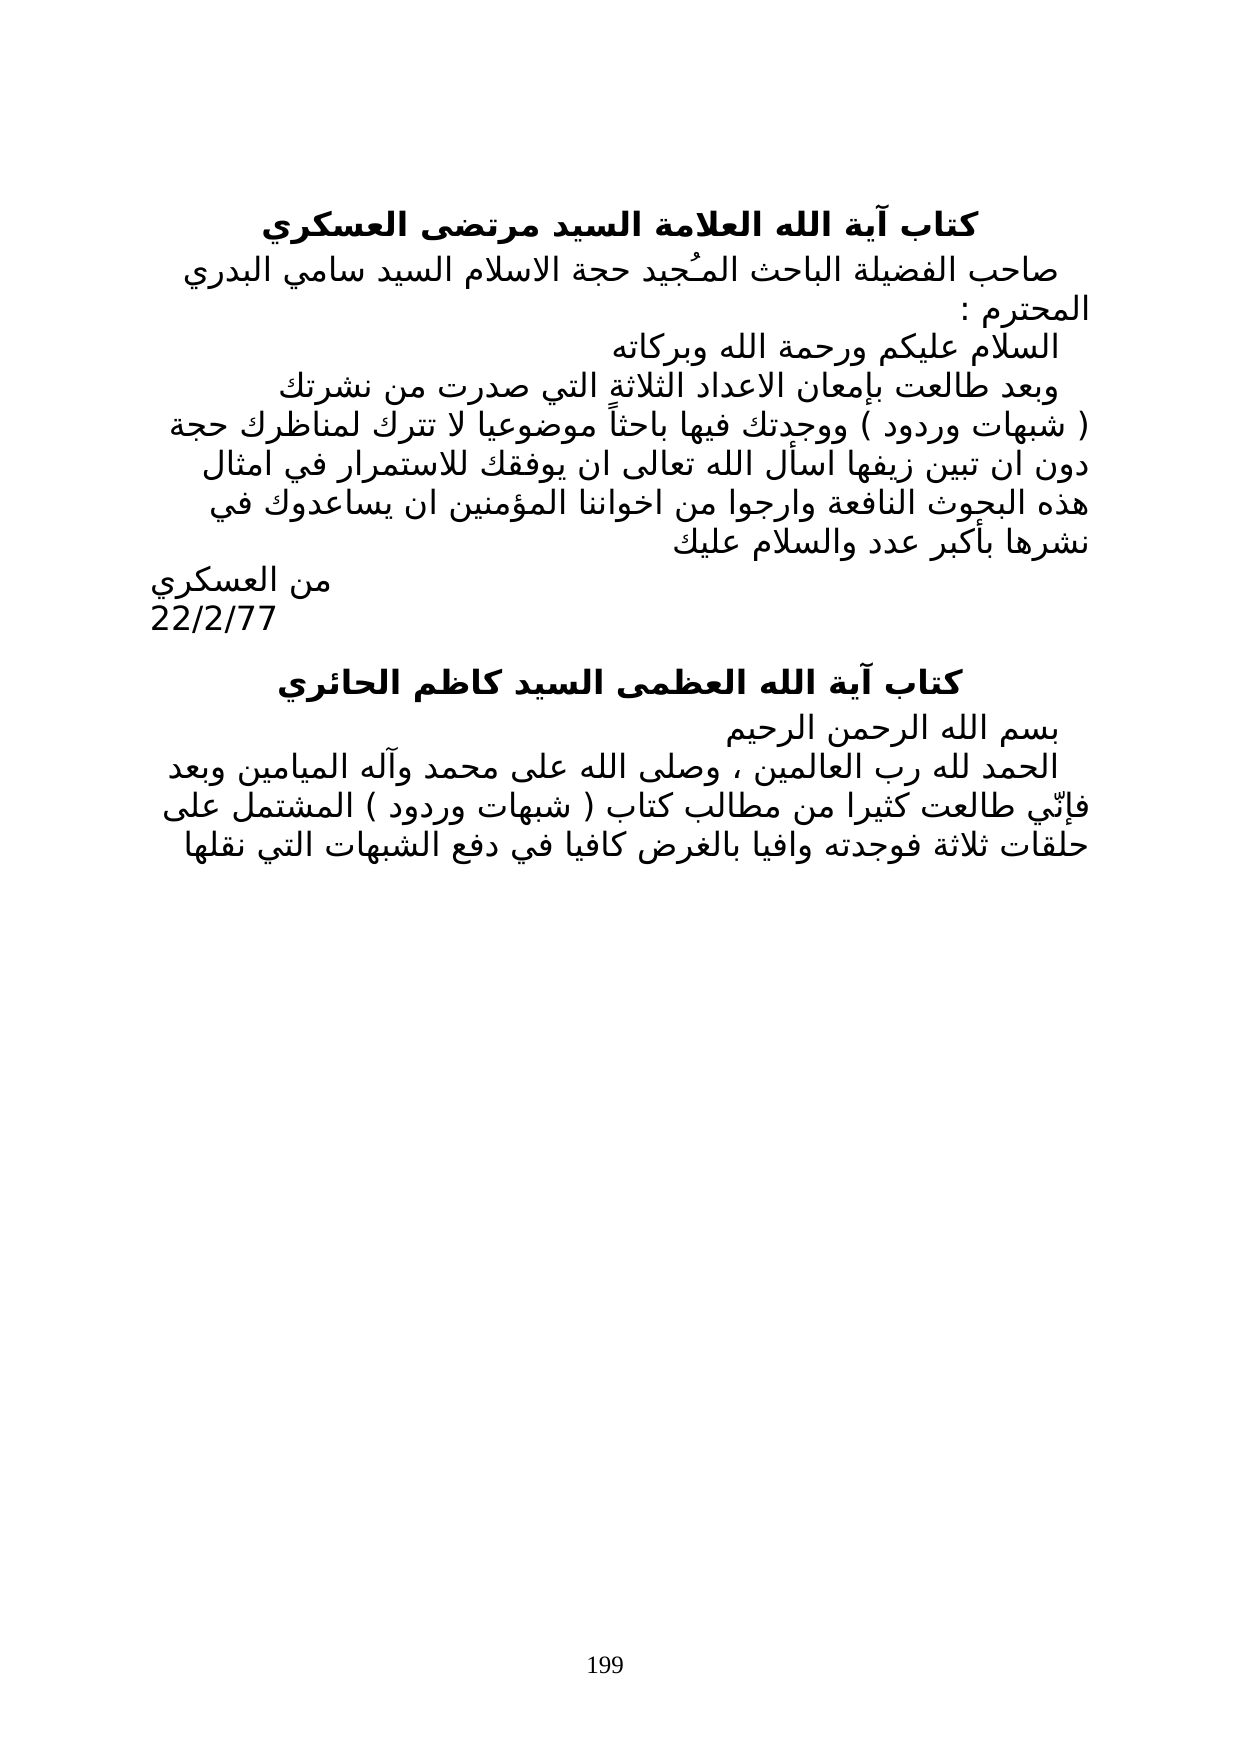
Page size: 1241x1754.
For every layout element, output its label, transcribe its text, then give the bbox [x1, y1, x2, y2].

text السلام عليكم ورحمة الله وبركاته [150, 328, 1090, 367]
text من العسكري [150, 561, 1090, 600]
text كتاب آية الله العظمى السيد كاظم الحائري [150, 664, 1090, 702]
text بسم الله الرحمن الرحيم [150, 709, 1090, 748]
text كتاب آية الله العلامة السيد مرتضى العسكري [150, 205, 1090, 244]
text صاحب الفضيلة الباحث المـُجيد حجة الاسلام السيد سامي البدري المحترم : [150, 250, 1090, 328]
text وبعد طالعت بإمعان الاعداد الثلاثة التي صدرت من نشرتك ( شبهات وردود ) ووجدتك فيها باحثاً موضوعيا لا تترك لمناظرك حجة دون ان تبين زيفها اسأل الله تعالى ان يوفقك للاستمرار في امثال هذه البحوث النافعة وارجوا من اخواننا المؤمنين ان يساعدوك في نشرها بأكبر عدد والسلام عليك [150, 367, 1090, 561]
text الحمد لله رب العالمين ، وصلى الله على محمد وآله الميامين وبعد فإنّي طالعت كثيرا من مطالب كتاب ( شبهات وردود ) المشتمل على حلقات ثلاثة فوجدته وافيا بالغرض كافيا في دفع الشبهات التي نقلها [150, 748, 1090, 864]
text 22/2/77 [150, 600, 1090, 639]
